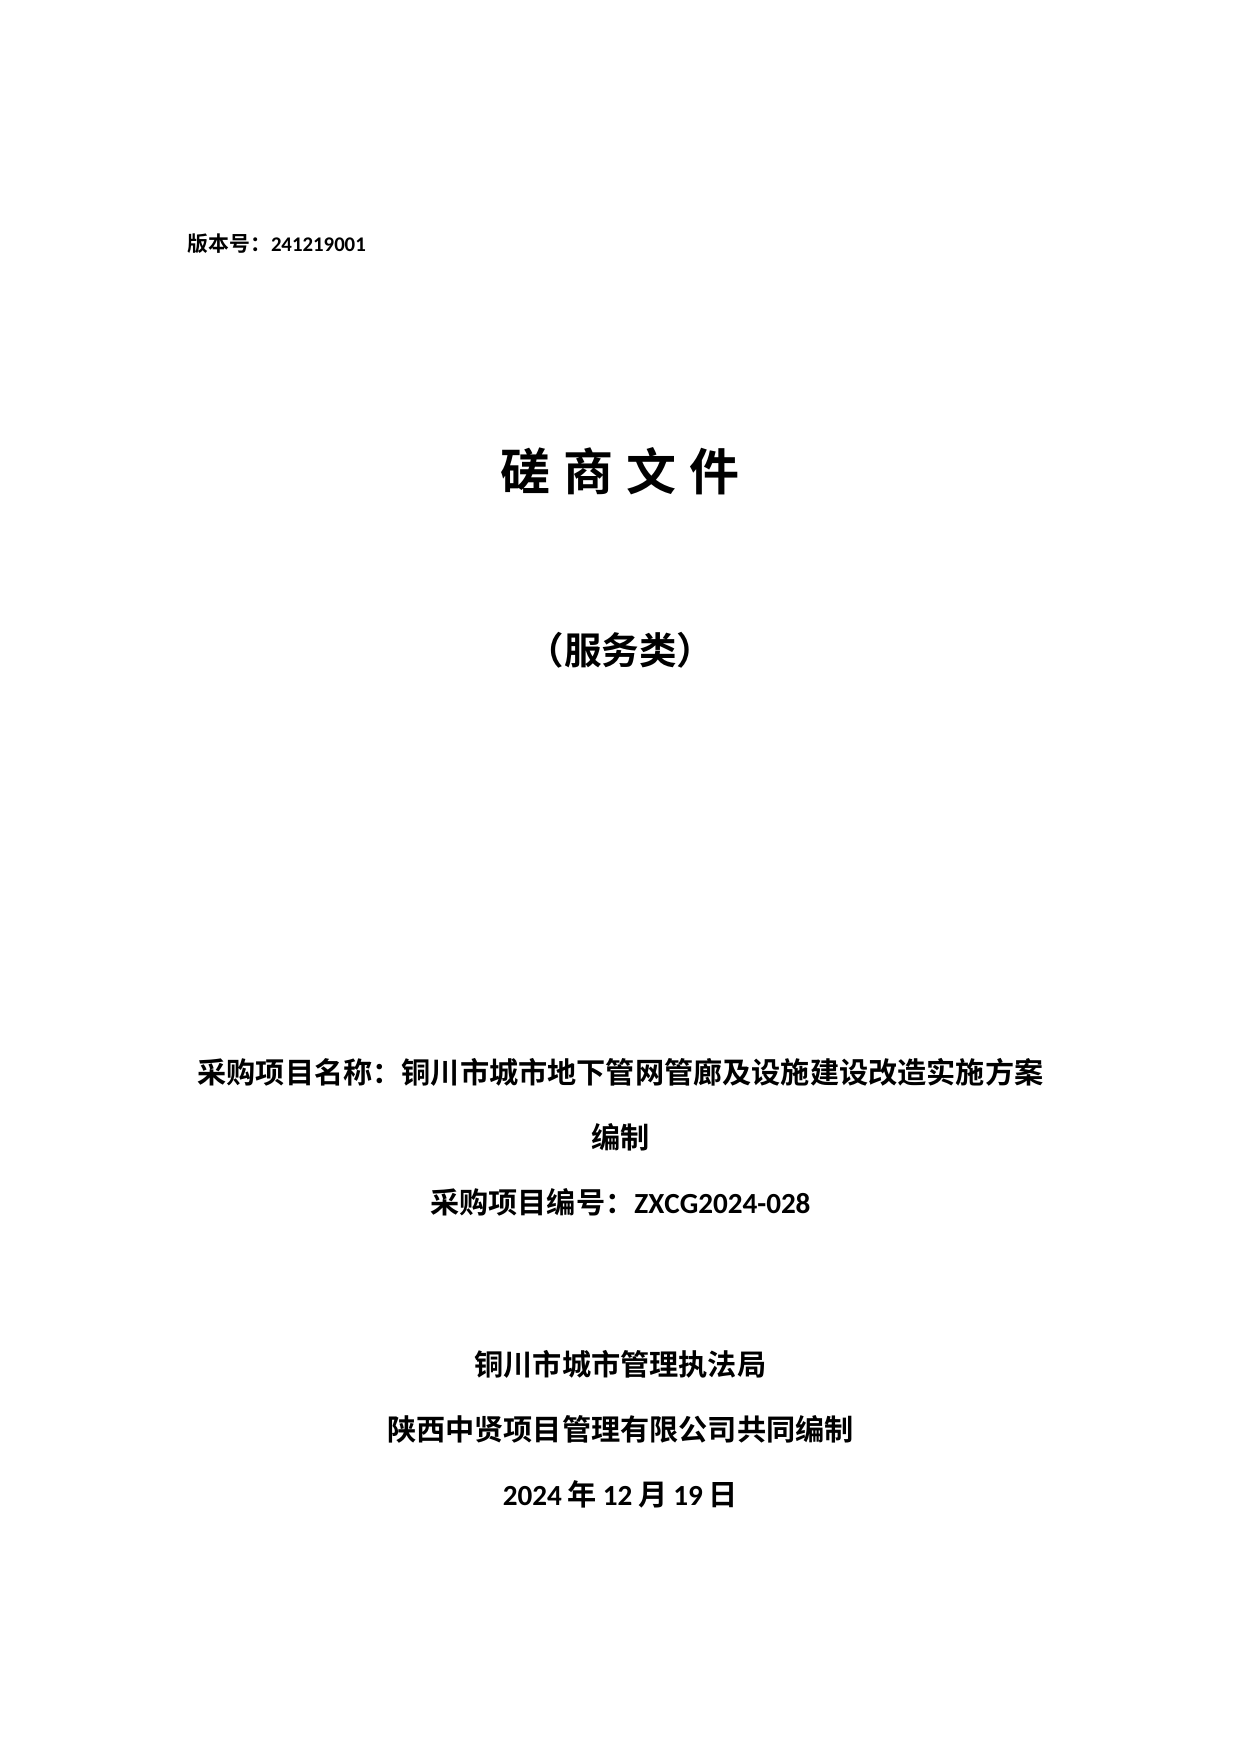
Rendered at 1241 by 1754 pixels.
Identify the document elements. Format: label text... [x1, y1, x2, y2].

text 采购项目编号：ZXCG2024-028 [187, 1169, 1053, 1332]
text 2024年12月19日 [187, 1462, 1053, 1527]
text 版本号：241219001 [187, 227, 1053, 422]
text 磋 商 文 件 [187, 422, 1053, 617]
text （服务类） [187, 617, 1053, 1039]
text 陕西中贤项目管理有限公司共同编制 [187, 1397, 1053, 1462]
text 采购项目名称：铜川市城市地下管网管廊及设施建设改造实施方案编制 [187, 1039, 1053, 1169]
text 铜川市城市管理执法局 [187, 1332, 1053, 1397]
